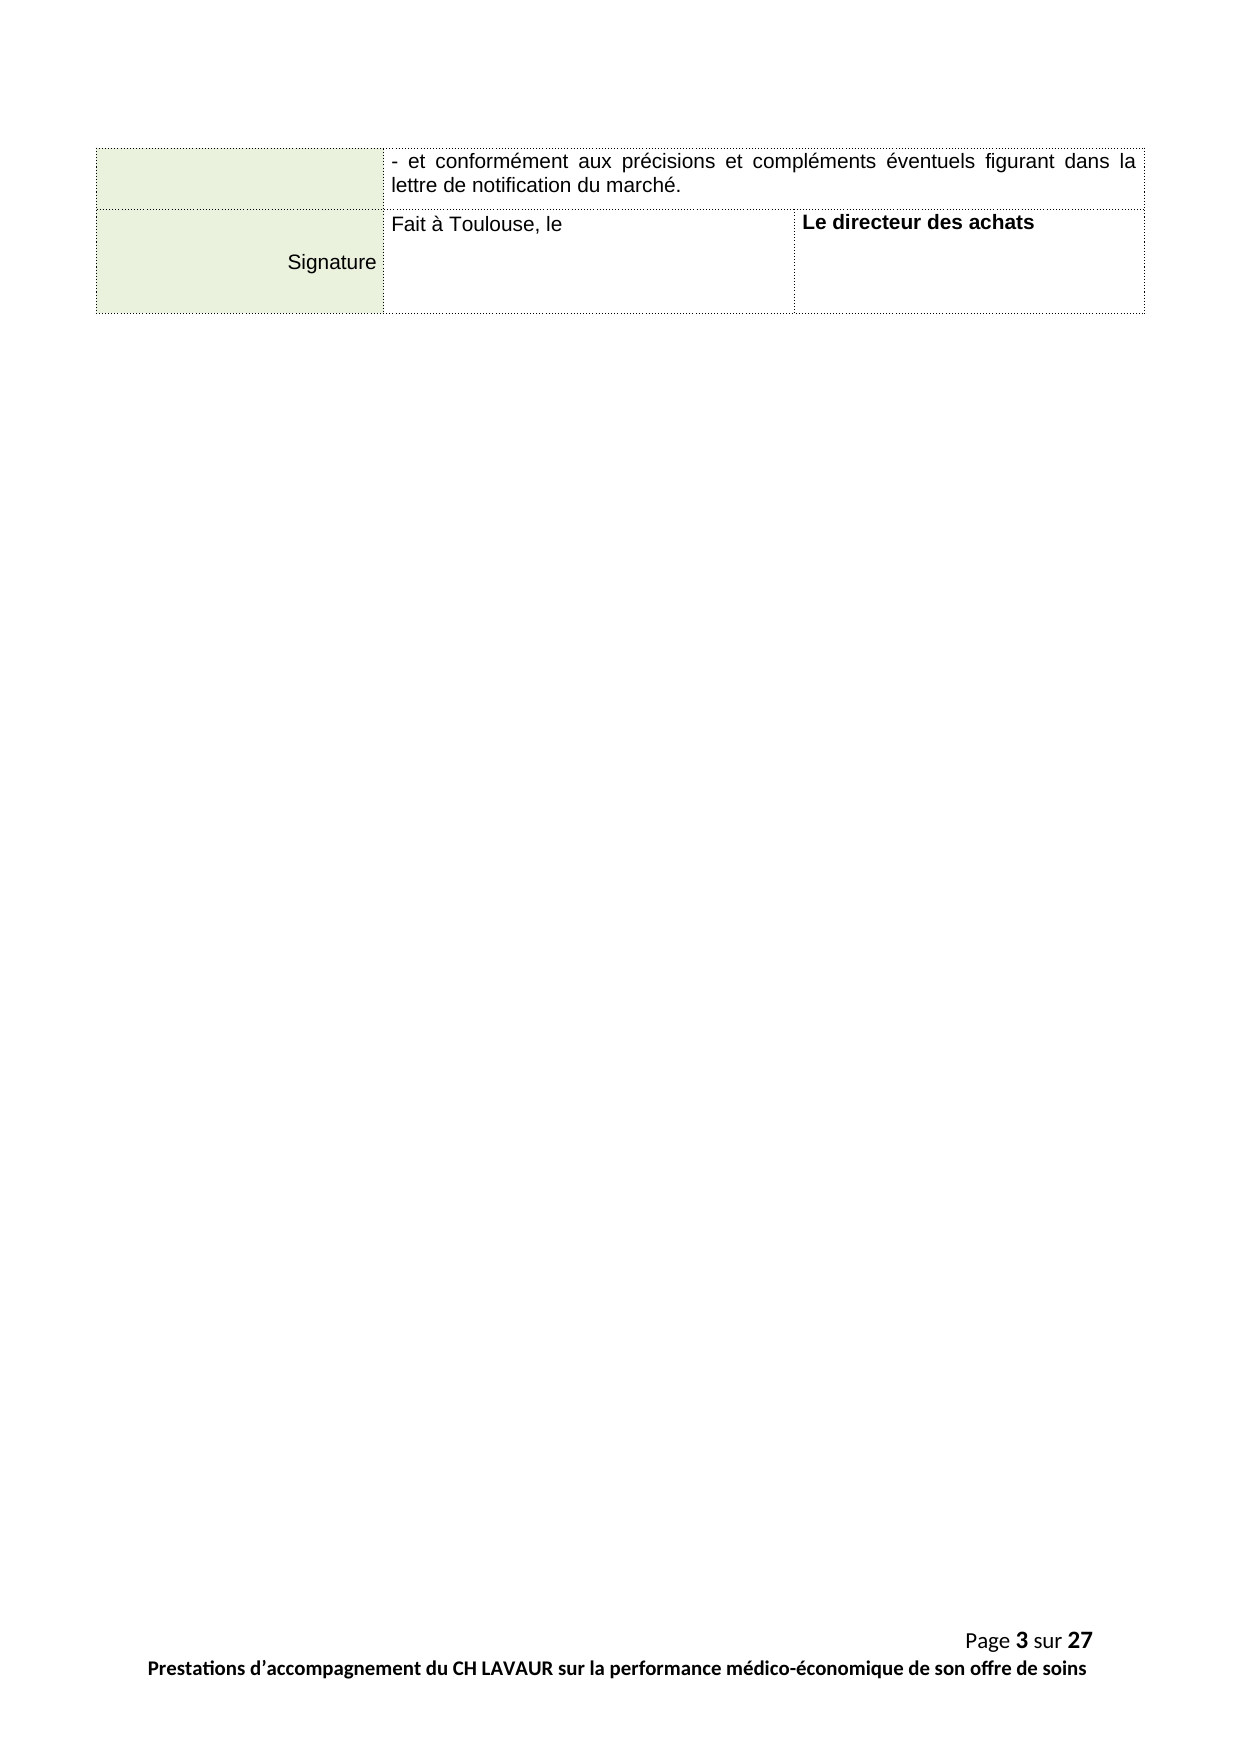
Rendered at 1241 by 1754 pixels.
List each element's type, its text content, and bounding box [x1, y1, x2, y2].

table_cell Signature [96, 209, 384, 313]
table_cell #signature# [795, 209, 1144, 313]
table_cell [384, 148, 1144, 209]
table_cell Fait à Toulouse, le #date# [384, 209, 795, 313]
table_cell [96, 148, 384, 209]
